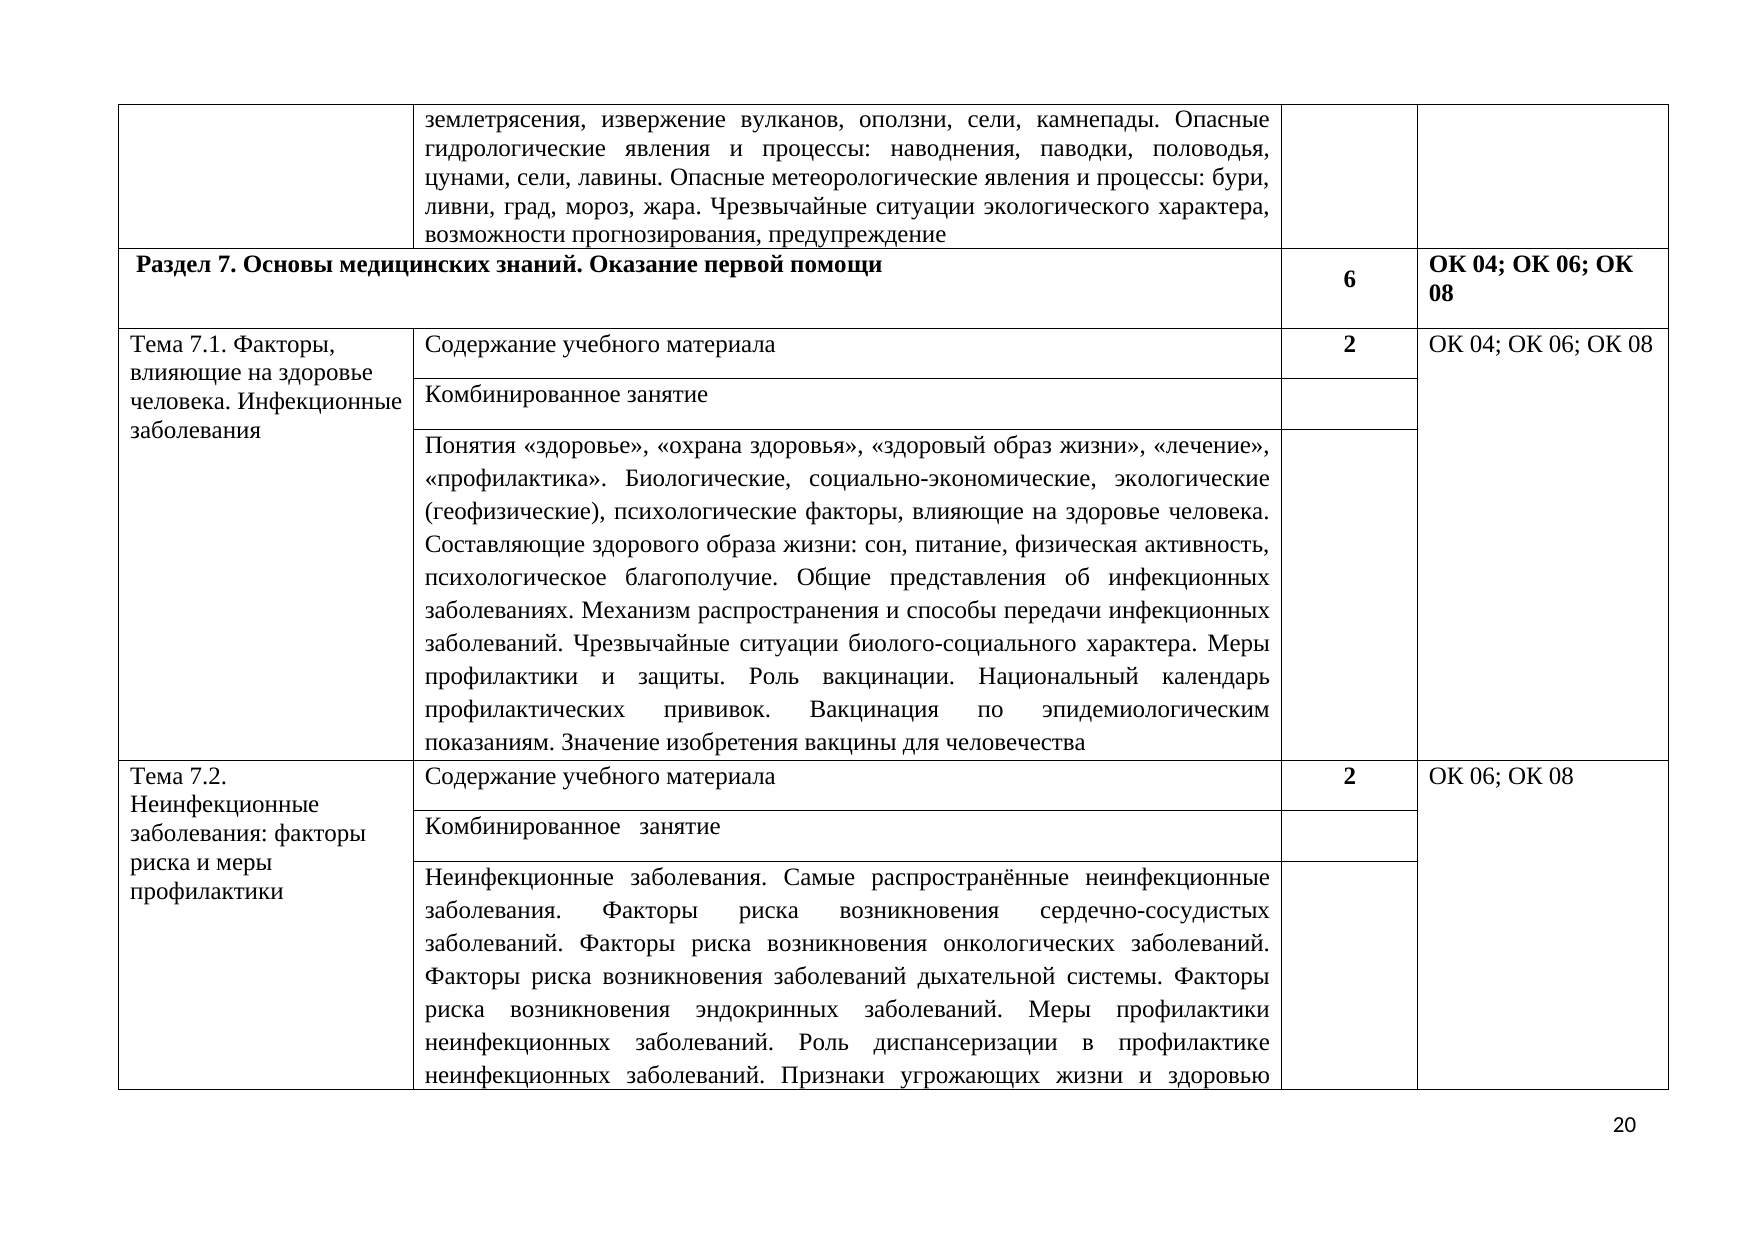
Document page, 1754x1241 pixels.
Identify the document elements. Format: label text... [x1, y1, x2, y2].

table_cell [414, 105, 1281, 248]
table_cell ОК 06; ОК 08 [1418, 761, 1668, 1089]
table_cell ОК 04; ОК 06; ОК 08 [1418, 329, 1668, 760]
table_cell Комбинированное занятие [414, 811, 1281, 861]
table_cell [1282, 862, 1417, 1089]
table_cell Понятия «здоровье», «охрана здоровья», «здоровый образ жизни», «лечение», «профилактика». Биологические, социально-экономические, экологические (геофизические), психологические факторы, влияющие на здоровье человека. Составляющие здорового образа жизни: сон, питание, физическая активность, психологическое благополучие. Общие представления об инфекционных заболеваниях. Механизм распространения и способы передачи инфекционных заболеваний. Чрезвычайные ситуации биолого-социального характера. Меры профилактики и защиты. Роль вакцинации. Национальный календарь профилактических прививок. Вакцинация по эпидемиологическим показаниям. Значение изобретения вакцины для человечества [414, 430, 1281, 760]
table_cell [1282, 379, 1417, 429]
table_cell Раздел 7. Основы медицинских знаний. Оказание первой помощи [119, 249, 1281, 328]
table_cell Содержание учебного материала [414, 761, 1281, 810]
table_cell [1282, 105, 1417, 248]
table_cell Содержание учебного материала [414, 329, 1281, 378]
table_cell Тема 7.1. Факторы, влияющие на здоровье человека. Инфекционные заболевания [119, 329, 413, 760]
table_cell Тема 7.2. Неинфекционные заболевания: факторы риска и меры профилактики [119, 761, 413, 1089]
table_cell 6 [1282, 249, 1417, 328]
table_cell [414, 862, 1281, 1089]
table_cell Комбинированное занятие [414, 379, 1281, 429]
table_cell ОК 04; ОК 06; ОК 08 [1418, 249, 1668, 328]
table_cell 2 [1282, 329, 1417, 378]
table_cell [1282, 811, 1417, 861]
table_cell 2 [1282, 761, 1417, 810]
table_cell [1282, 430, 1417, 760]
